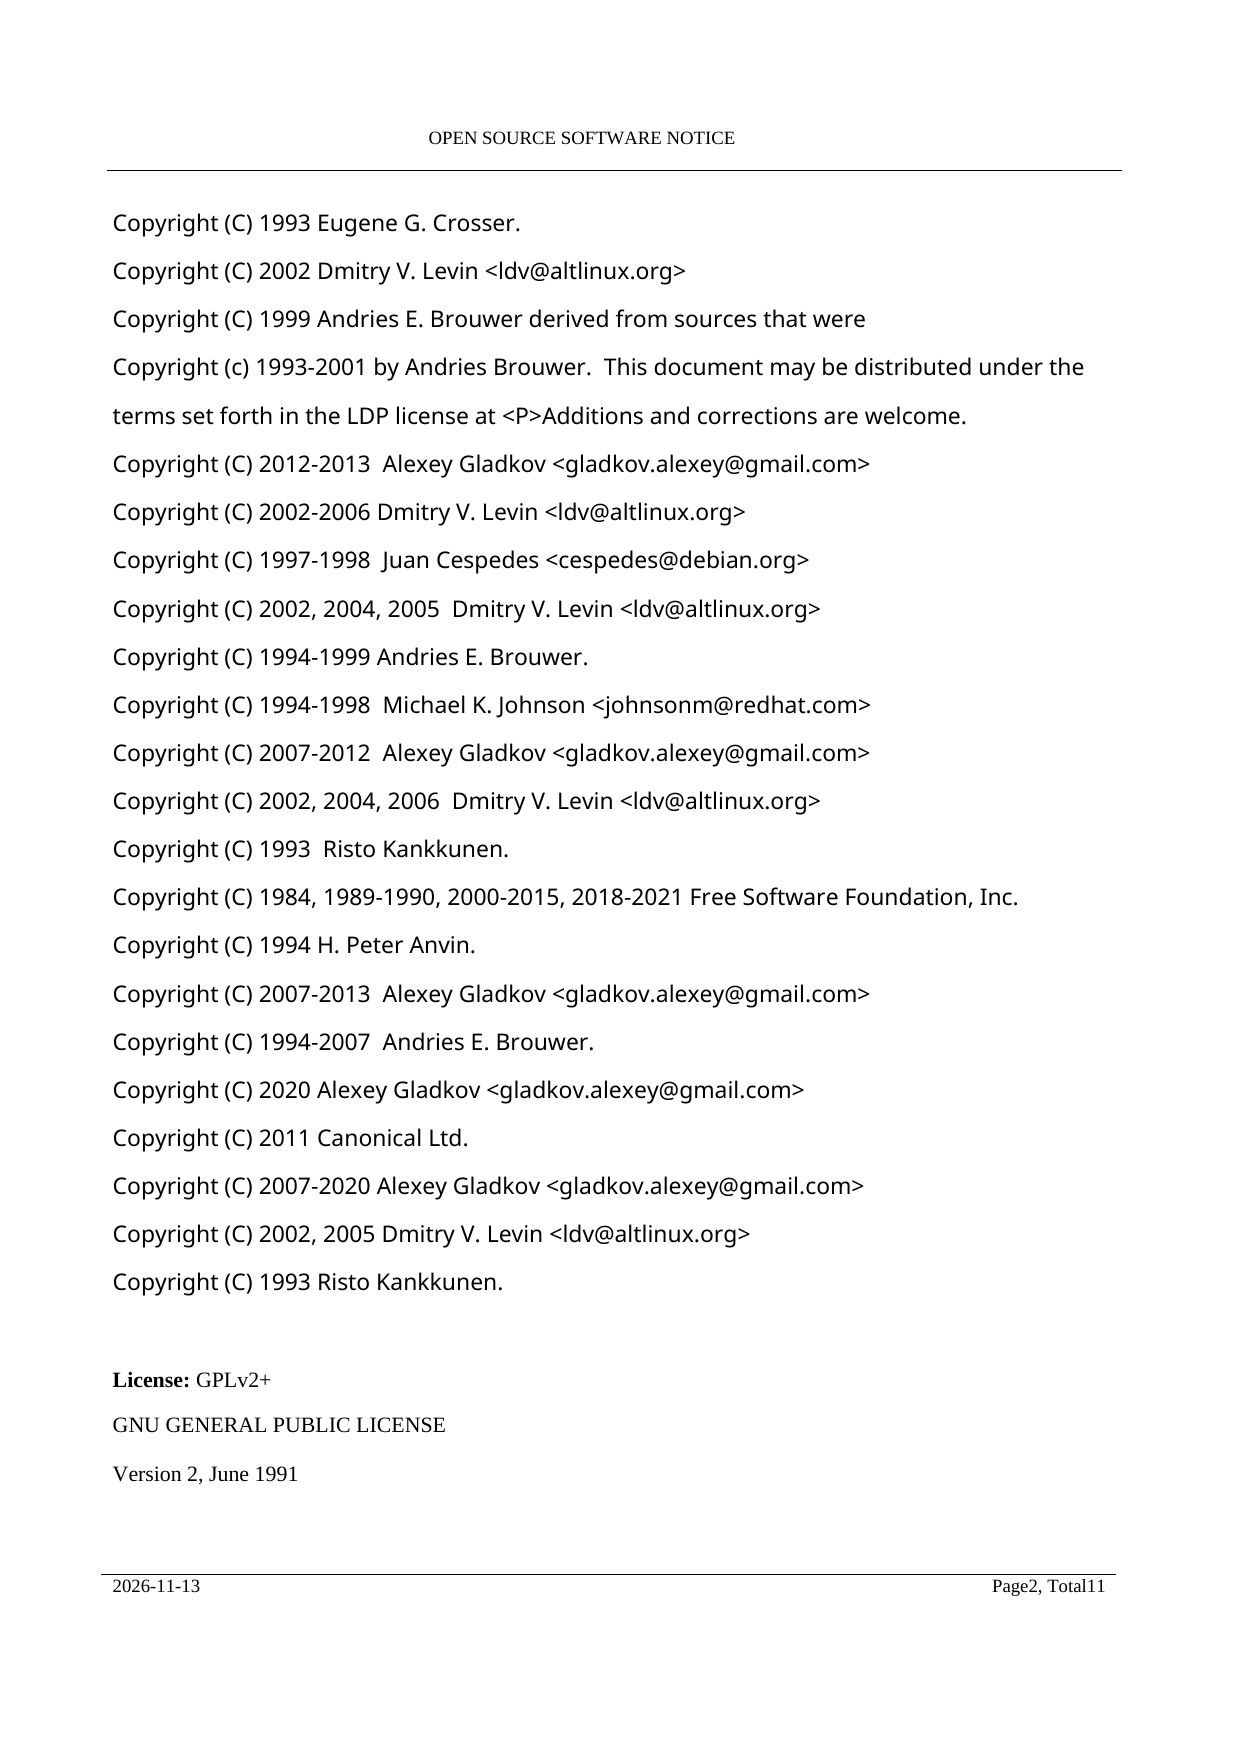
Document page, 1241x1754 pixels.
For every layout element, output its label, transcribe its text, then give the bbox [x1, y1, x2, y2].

text Copyright (C) 2002 Dmitry V. Levin <ldv@altlinux.org> [112, 254, 1128, 287]
text Copyright (C) 1993 Risto Kankkunen. [112, 1266, 1128, 1347]
text Copyright (C) 2007-2013 Alexey Gladkov <gladkov.alexey@gmail.com> [112, 977, 1128, 1009]
text Copyright (C) 1994-2007 Andries E. Brouwer. [112, 1025, 1128, 1058]
text Copyright (C) 2007-2020 Alexey Gladkov <gladkov.alexey@gmail.com> [112, 1169, 1128, 1202]
text Copyright (C) 1994-1998 Michael K. Johnson <johnsonm@redhat.com> [112, 688, 1128, 721]
text Copyright (C) 1999 Andries E. Brouwer derived from sources that were [112, 303, 1128, 335]
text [112, 206, 1128, 239]
text Copyright (C) 1997-1998 Juan Cespedes <cespedes@debian.org> [112, 544, 1128, 576]
text Copyright (C) 2011 Canonical Ltd. [112, 1121, 1128, 1154]
text Copyright (C) 2002, 2005 Dmitry V. Levin <ldv@altlinux.org> [112, 1218, 1128, 1250]
text Copyright (C) 2002, 2004, 2005 Dmitry V. Levin <ldv@altlinux.org> [112, 592, 1128, 624]
text Copyright (C) 1993 Risto Kankkunen. [112, 833, 1128, 865]
text Copyright (C) 1984, 1989-1990, 2000-2015, 2018-2021 Free Software Foundation, Inc. [112, 881, 1128, 913]
text Copyright (c) 1993-2001 by Andries Brouwer. This document may be distributed under the terms set forth in the LDP license at <P>Additions and corrections are welcome. [112, 351, 1128, 432]
text Copyright (C) 2002, 2004, 2006 Dmitry V. Levin <ldv@altlinux.org> [112, 784, 1128, 817]
text Copyright (C) 2012-2013 Alexey Gladkov <gladkov.alexey@gmail.com> [112, 448, 1128, 480]
text Copyright (C) 2007-2012 Alexey Gladkov <gladkov.alexey@gmail.com> [112, 736, 1128, 769]
text Copyright (C) 2020 Alexey Gladkov <gladkov.alexey@gmail.com> [112, 1073, 1128, 1106]
text Copyright (C) 2002-2006 Dmitry V. Levin <ldv@altlinux.org> [112, 496, 1128, 528]
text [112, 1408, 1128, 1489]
text Copyright (C) 1994-1999 Andries E. Brouwer. [112, 640, 1128, 673]
text License: GPLv2+ [112, 1363, 1128, 1396]
text Copyright (C) 1994 H. Peter Anvin. [112, 929, 1128, 961]
